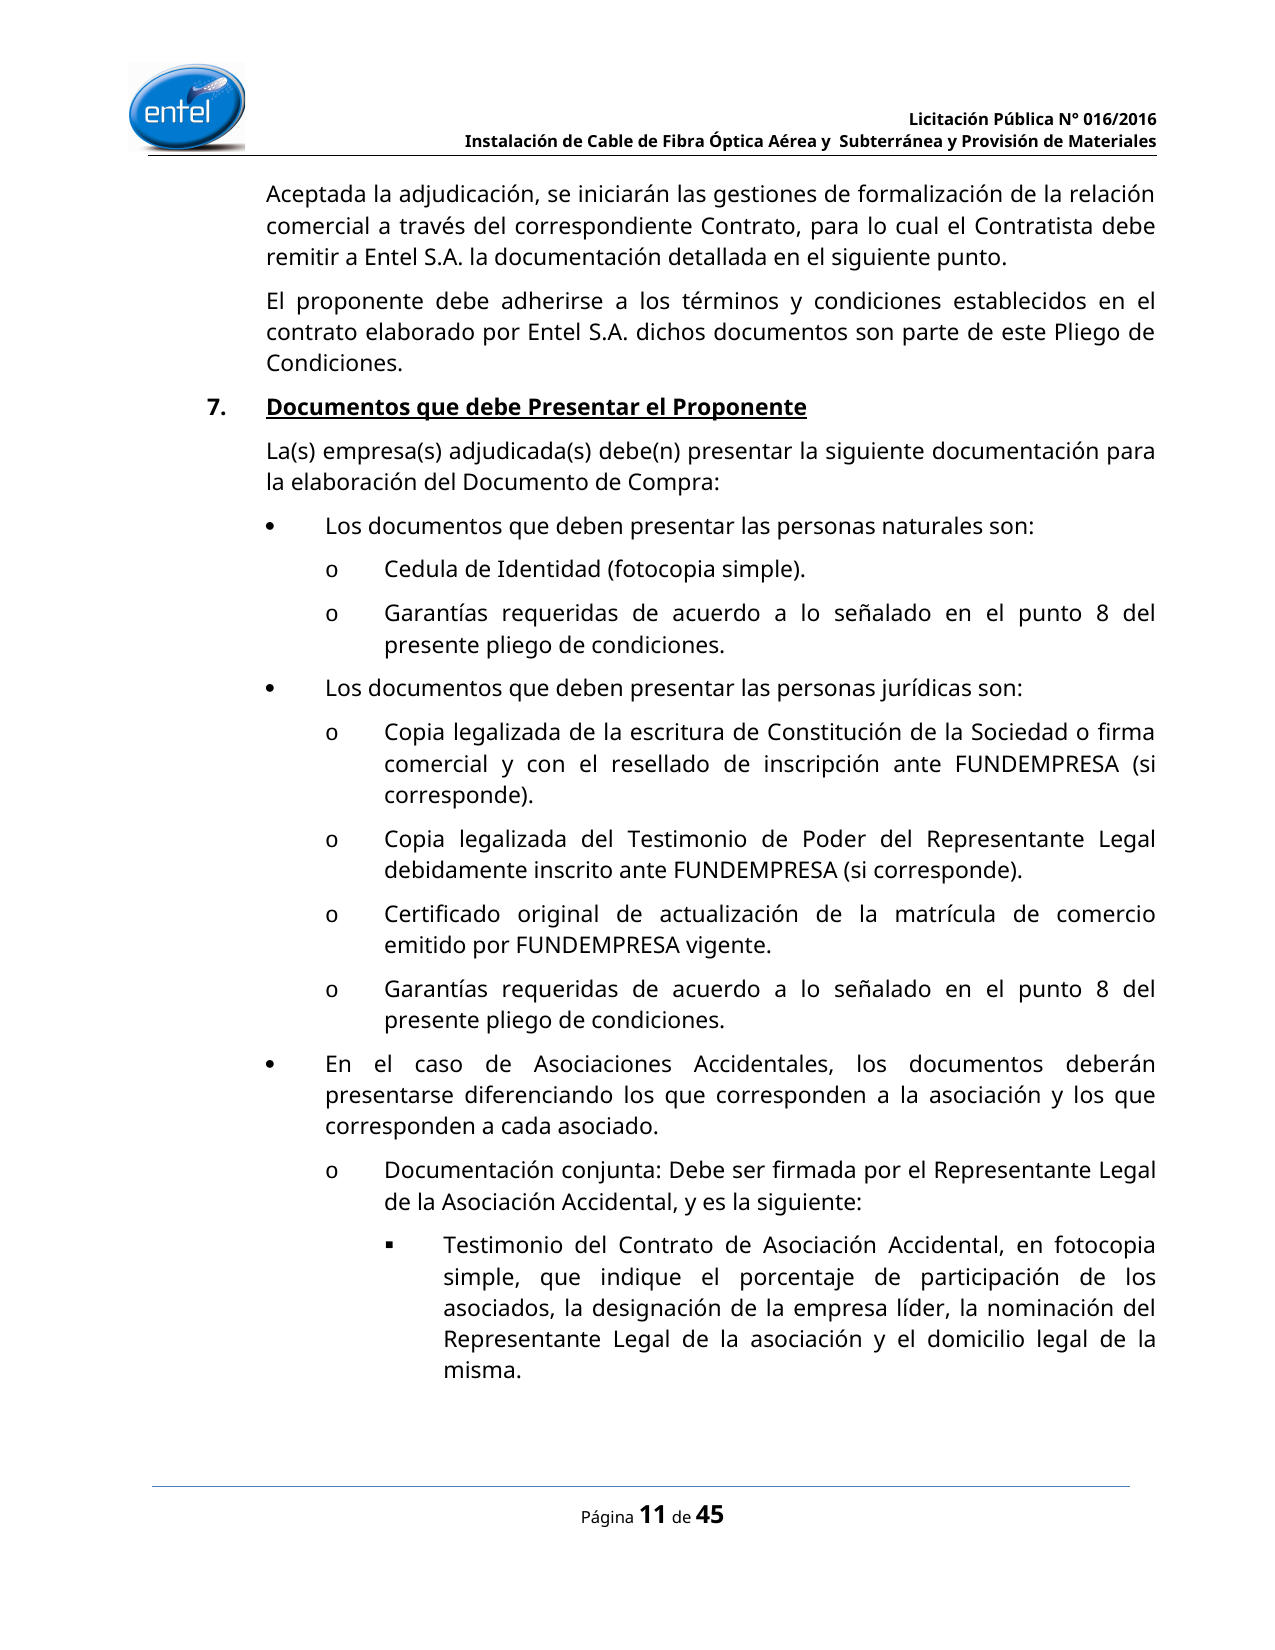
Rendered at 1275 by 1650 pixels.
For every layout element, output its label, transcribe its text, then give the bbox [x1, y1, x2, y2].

list Documentación conjunta: Debe ser firmada por el Representante Legal de la Asociación Accidental, y es la siguiente: [325, 1154, 1157, 1217]
list Garantías requeridas de acuerdo a lo señalado en el punto 8 del presente pliego de condiciones. [325, 973, 1157, 1035]
list Copia legalizada de la escritura de Constitución de la Sociedad o firma comercial y con el resellado de inscripción ante FUNDEMPRESA (si corresponde). [325, 716, 1157, 810]
list Cedula de Identidad (fotocopia simple). [325, 553, 1157, 585]
list Documentos que debe Presentar el Proponente [207, 391, 1157, 422]
list Testimonio del Contrato de Asociación Accidental, en fotocopia simple, que indique el porcentaje de participación de los asociados, la designación de la empresa líder, la nominación del Representante Legal de la asociación y el domicilio legal de la misma. [384, 1229, 1157, 1385]
list En el caso de Asociaciones Accidentales, los documentos deberán presentarse diferenciando los que corresponden a la asociación y los que corresponden a cada asociado. [266, 1048, 1157, 1142]
text El proponente debe adherirse a los términos y condiciones establecidos en el contrato elaborado por Entel S.A. dichos documentos son parte de este Pliego de Condiciones. [266, 285, 1157, 378]
list Copia legalizada del Testimonio de Poder del Representante Legal debidamente inscrito ante FUNDEMPRESA (si corresponde). [325, 822, 1157, 885]
list Los documentos que deben presentar las personas jurídicas son: [266, 672, 1157, 704]
list Los documentos que deben presentar las personas naturales son: [266, 510, 1157, 541]
list Certificado original de actualización de la matrícula de comercio emitido por FUNDEMPRESA vigente. [325, 898, 1157, 960]
picture [128, 62, 246, 152]
list Garantías requeridas de acuerdo a lo señalado en el punto 8 del presente pliego de condiciones. [325, 597, 1157, 660]
text Aceptada la adjudicación, se iniciarán las gestiones de formalización de la relación comercial a través del correspondiente Contrato, para lo cual el Contratista debe remitir a Entel S.A. la documentación detallada en el siguiente punto. [266, 178, 1157, 272]
text La(s) empresa(s) adjudicada(s) debe(n) presentar la siguiente documentación para la elaboración del Documento de Compra: [266, 435, 1157, 497]
